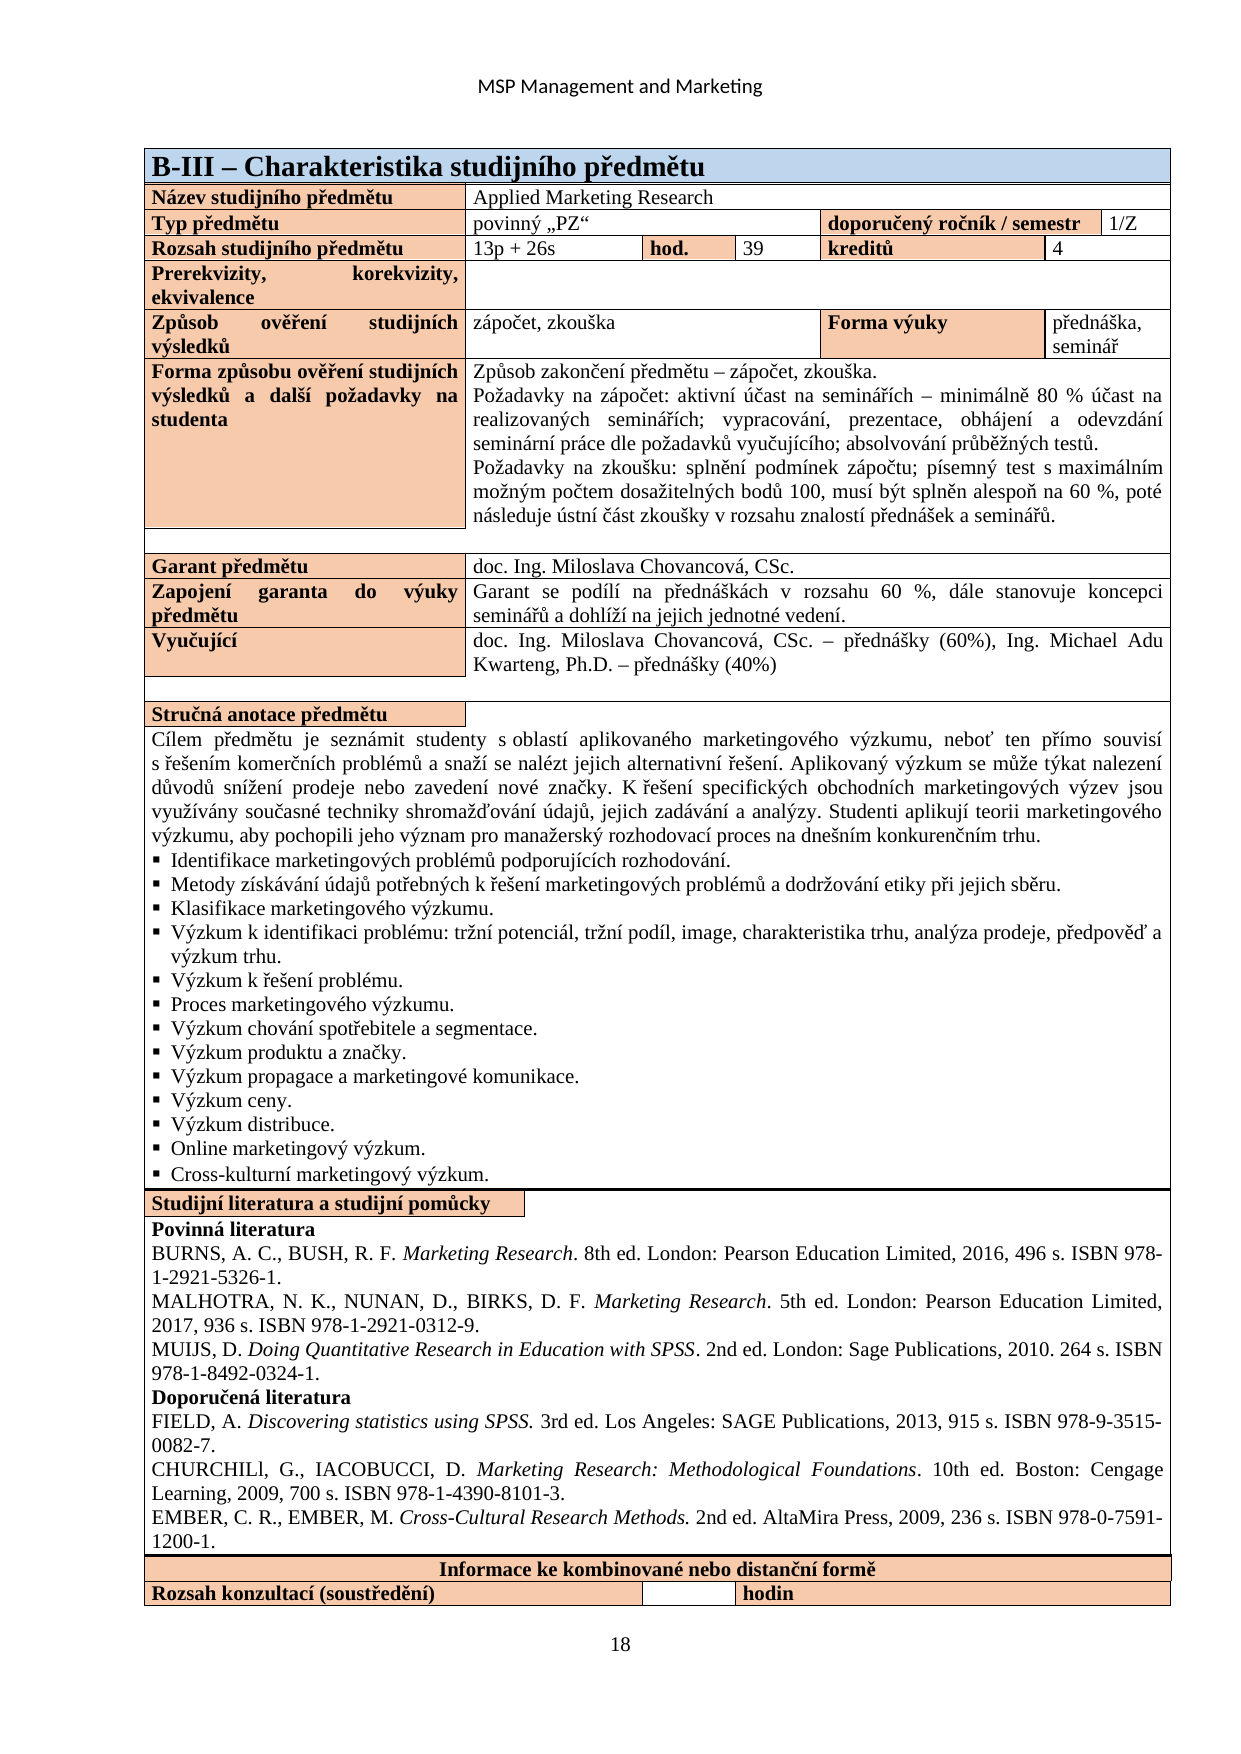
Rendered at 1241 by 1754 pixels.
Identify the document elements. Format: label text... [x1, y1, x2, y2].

table_cell 13p + 26s [466, 236, 642, 259]
table_cell Zapojení garanta do výuky předmětu [145, 579, 465, 627]
table_cell Prerekvizity, korekvizity, ekvivalence [145, 261, 465, 309]
table_cell Garant předmětu [145, 554, 465, 578]
table_cell [525, 1191, 1170, 1216]
table_cell Povinná literatura BURNS, A. C., BUSH, R. F. Marketing Research. 8th ed. London: Pearson Education Limited, 2016, 496 s. ISBN 978-1-2921-5326-1. MALHOTRA, N. K., NUNAN, D., BIRKS, D. F. Marketing Research. 5th ed. London: Pearson Education Limited, 2017, 936 s. ISBN 978-1-2921-0312-9. MUIJS, D. Doing Quantitative Research in Education with SPSS. 2nd ed. London: Sage Publications, 2010. 264 s. ISBN 978-1-8492-0324-1. Doporučená literatura FIELD, A. Discovering statistics using SPSS. 3rd ed. Los Angeles: SAGE Publications, 2013, 915 s. ISBN 978-9-3515-0082-7. CHURCHILl, G., IACOBUCCI, D. Marketing Research: Methodological Foundations. 10th ed. Boston: Cengage Learning, 2009, 700 s. ISBN 978-1-4390-8101-3. EMBER, C. R., EMBER, M. Cross-Cultural Research Methods. 2nd ed. AltaMira Press, 2009, 236 s. ISBN 978-0-7591-1200-1. [145, 1216, 1170, 1553]
table_cell Typ předmětu [145, 210, 465, 234]
table_cell Studijní literatura a studijní pomůcky [145, 1191, 524, 1216]
table_cell Applied Marketing Research [466, 185, 1170, 209]
table_cell [145, 676, 1170, 701]
table_cell Rozsah studijního předmětu [145, 236, 465, 259]
table_cell hodin [736, 1582, 1170, 1605]
table_cell 4 [1046, 236, 1170, 259]
table_cell [466, 702, 1170, 726]
table_cell [145, 528, 1170, 552]
table_cell Způsob ověření studijních výsledků [145, 310, 465, 358]
table_cell Způsob zakončení předmětu – zápočet, zkouška. Požadavky na zápočet: aktivní účast na seminářích – minimálně 80 % účast na realizovaných seminářích; vypracování, prezentace, obhájení a odevzdání seminární práce dle požadavků vyučujícího; absolvování průběžných testů. Požadavky na zkoušku: splnění podmínek zápočtu; písemný test s maximálním možným počtem dosažitelných bodů 100, musí být splněn alespoň na 60 %, poté následuje ústní část zkoušky v rozsahu znalostí přednášek a seminářů. [466, 359, 1170, 527]
table_cell 1/Z [1102, 210, 1170, 234]
table_cell Název studijního předmětu [145, 185, 465, 209]
table_cell [466, 261, 1170, 309]
table_cell [643, 1582, 735, 1605]
table_cell Forma výuky [821, 310, 1044, 358]
table_cell hod. [643, 236, 735, 259]
table_cell Rozsah konzultací (soustředění) [145, 1582, 642, 1605]
table_cell doporučený ročník / semestr [821, 210, 1101, 234]
table_cell doc. Ing. Miloslava Chovancová, CSc. [466, 554, 1170, 578]
table_cell kreditů [821, 236, 1044, 259]
table_cell Stručná anotace předmětu [145, 702, 465, 726]
table_cell 39 [736, 236, 820, 259]
table_cell Cílem předmětu je seznámit studenty s oblastí aplikovaného marketingového výzkumu, neboť ten přímo souvisí s řešením komerčních problémů a snaží se nalézt jejich alternativní řešení. Aplikovaný výzkum se může týkat nalezení důvodů snížení prodeje nebo zavedení nové značky. K řešení specifických obchodních marketingových výzev jsou využívány současné techniky shromažďování údajů, jejich zadávání a analýzy. Studenti aplikují teorii marketingového výzkumu, aby pochopili jeho význam pro manažerský rozhodovací proces na dnešním konkurenčním trhu. Identifikace marketingových problémů podporujících rozhodování. Metody získávání údajů potřebných k řešení marketingových problémů a dodržování etiky při jejich sběru. Klasifikace marketingového výzkumu. Výzkum k identifikaci problému: tržní potenciál, tržní podíl, image, charakteristika trhu, analýza prodeje, předpověď a výzkum trhu. Výzkum k řešení problému. Proces marketingového výzkumu. Výzkum chování spotřebitele a segmentace. Výzkum produktu a značky. Výzkum propagace a marketingové komunikace. Výzkum ceny. Výzkum distribuce. Online marketingový výzkum. Cross-kulturní marketingový výzkum. [145, 726, 1170, 1188]
table_cell Forma způsobu ověření studijních výsledků a další požadavky na studenta [145, 359, 465, 527]
table_cell přednáška, seminář [1046, 310, 1170, 358]
table_cell Garant se podílí na přednáškách v rozsahu 60 %, dále stanovuje koncepci seminářů a dohlíží na jejich jednotné vedení. [466, 579, 1170, 627]
table_cell zápočet, zkouška [466, 310, 820, 358]
table_cell doc. Ing. Miloslava Chovancová, CSc. – přednášky (60%), Ing. Michael Adu Kwarteng, Ph.D. – přednášky (40%) [466, 628, 1170, 676]
table_header B-III – Charakteristika studijního předmětu [145, 149, 1170, 182]
table_cell povinný „PZ“ [466, 210, 820, 234]
table_cell Vyučující [145, 628, 465, 676]
table_cell Informace ke kombinované nebo distanční formě [145, 1557, 1171, 1581]
